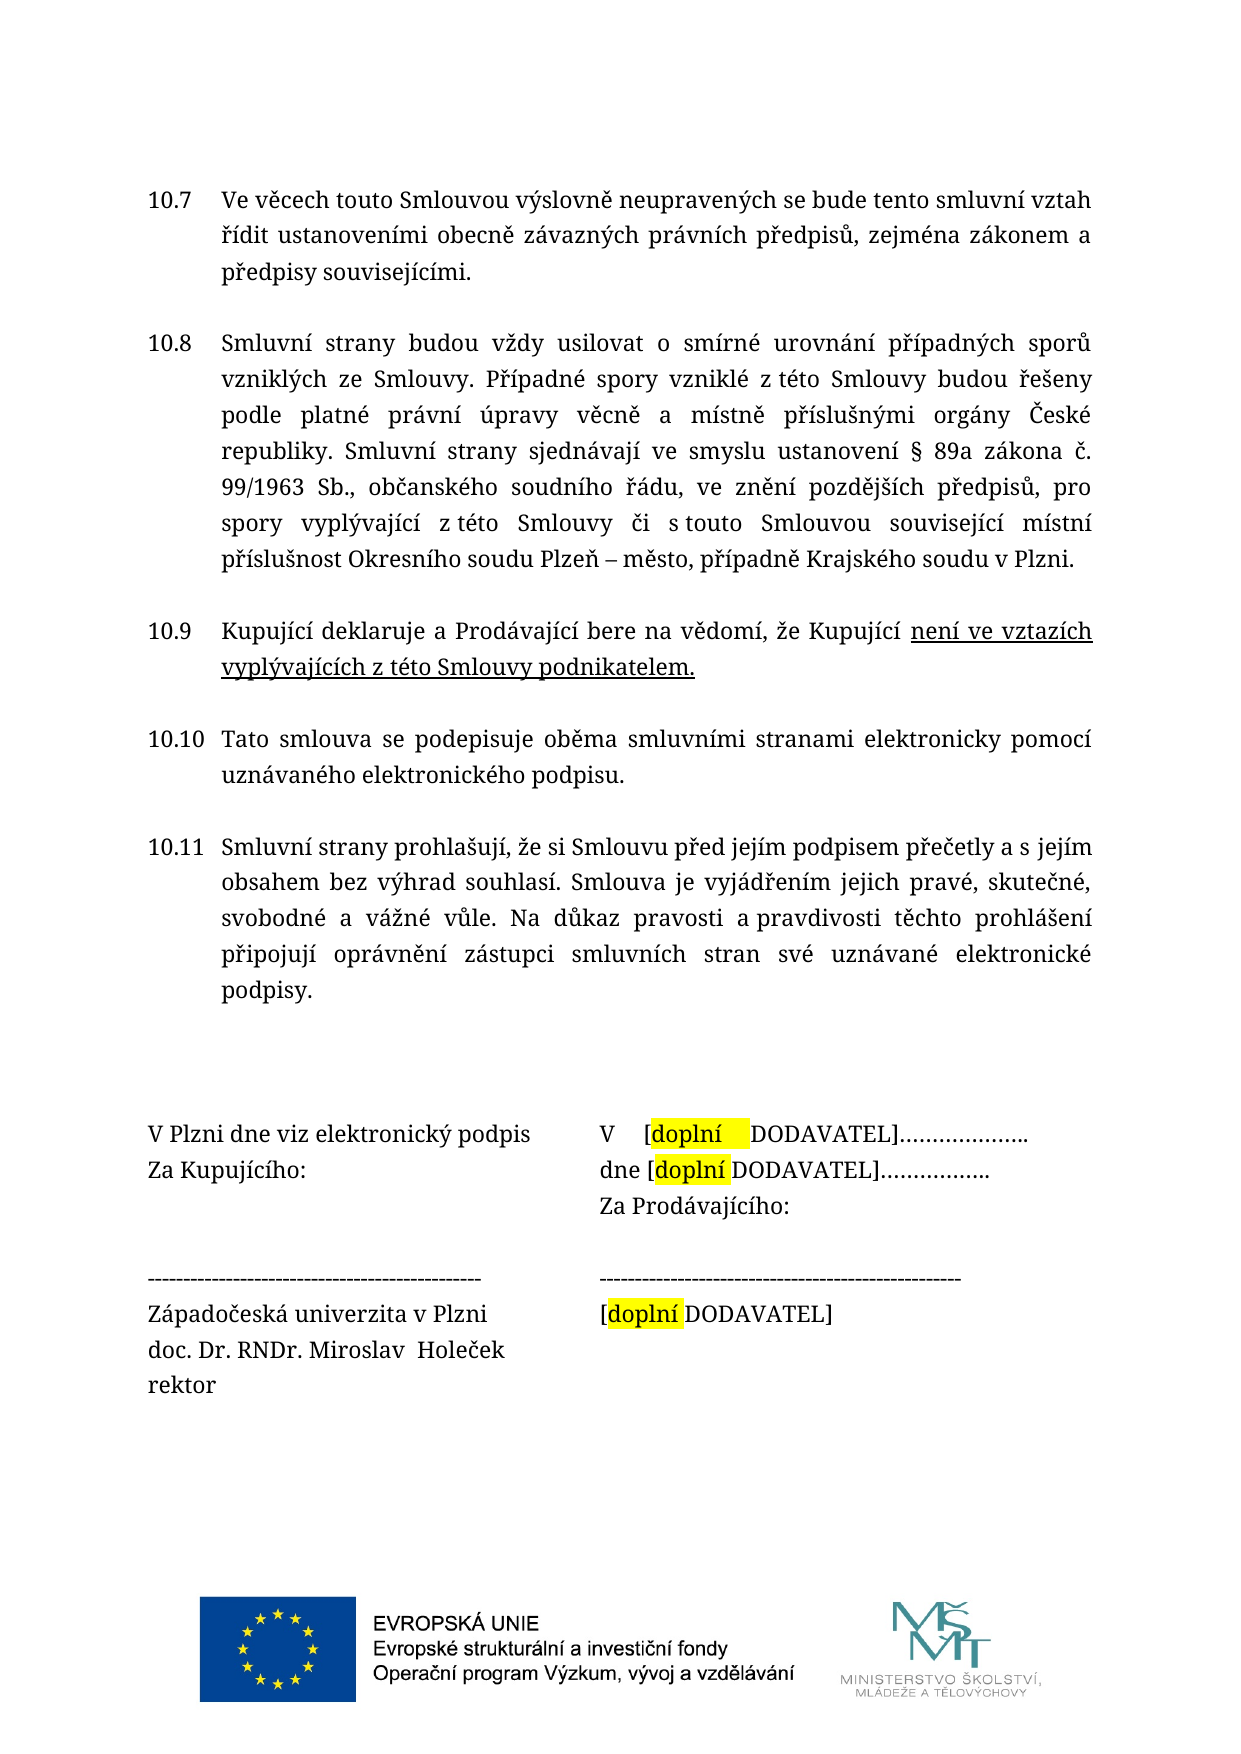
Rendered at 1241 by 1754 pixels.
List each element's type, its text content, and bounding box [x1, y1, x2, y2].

text 10.7 Ve věcech touto Smlouvou výslovně neupravených se bude tento smluvní vztah řídit ustanoveními obecně závazných právních předpisů, zejména zákonem a předpisy souvisejícími. [148, 183, 1093, 287]
text 10.8 Smluvní strany budou vždy usilovat o smírné urovnání případných sporů vzniklých ze Smlouvy. Případné spory vzniklé z této Smlouvy budou řešeny podle platné právní úpravy věcně a místně příslušnými orgány České republiky. Smluvní strany sjednávají ve smyslu ustanovení § 89a zákona č. 99/1963 Sb., občanského soudního řádu, ve znění pozdějších předpisů, pro spory vyplývající z této Smlouvy či s touto Smlouvou související místní příslušnost Okresního soudu Plzeň – město, případně Krajského soudu v Plzni. [148, 327, 1093, 574]
picture [147, 1544, 1093, 1754]
table_header V [doplní DODAVATEL]……………….. dne [doplní DODAVATEL]…………….. Za Prodávajícího: --------------------------------------------------- [doplní DODAVATEL] [588, 1118, 1040, 1441]
text 10.9 Kupující deklaruje a Prodávající bere na vědomí, že Kupující není ve vztazích vyplývajících z této Smlouvy podnikatelem. [148, 615, 1093, 682]
text 10.11 Smluvní strany prohlašují, že si Smlouvu před jejím podpisem přečetly a s jejím obsahem bez výhrad souhlasí. Smlouva je vyjádřením jejich pravé, skutečné, svobodné a vážné vůle. Na důkaz pravosti a pravdivosti těchto prohlášení připojují oprávnění zástupci smluvních stran své uznávané elektronické podpisy. [148, 830, 1093, 1005]
table_header V Plzni dne viz elektronický podpis Za Kupujícího: ----------------------------------------------- Západočeská univerzita v Plzni doc. Dr. RNDr. Miroslav Holeček rektor [136, 1118, 588, 1441]
text 10.10 Tato smlouva se podepisuje oběma smluvními stranami elektronicky pomocí uznávaného elektronického podpisu. [148, 723, 1093, 790]
